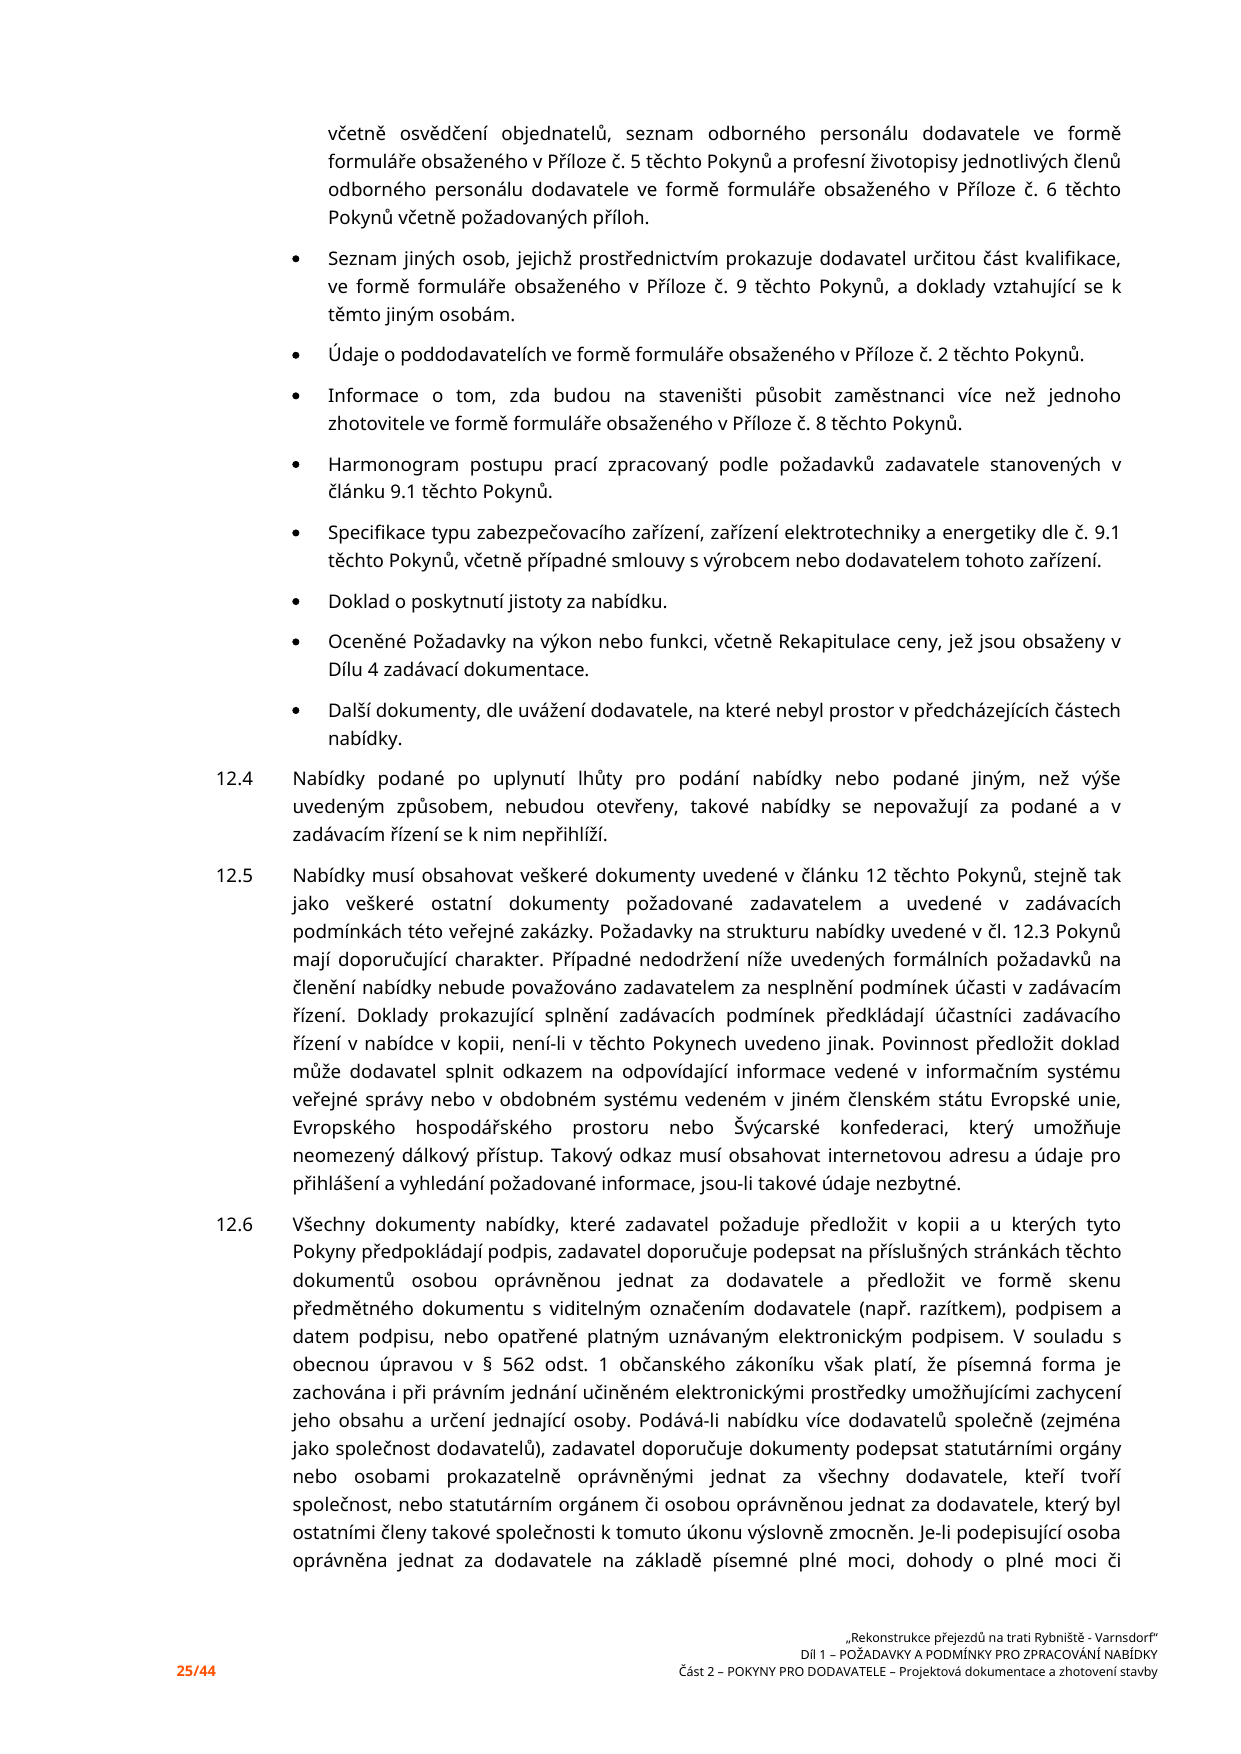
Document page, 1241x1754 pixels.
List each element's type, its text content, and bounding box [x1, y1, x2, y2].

text Specifikace typu zabezpečovacího zařízení, zařízení elektrotechniky a energetiky dle č. 9.1 těchto Pokynů, včetně případné smlouvy s výrobcem nebo dodavatelem tohoto zařízení. [292, 519, 1122, 573]
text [292, 121, 1122, 230]
text Další dokumenty, dle uvážení dodavatele, na které nebyl prostor v předcházejících částech nabídky. [292, 697, 1122, 751]
text Oceněné Požadavky na výkon nebo funkci, včetně Rekapitulace ceny, jež jsou obsaženy v Dílu 4 zadávací dokumentace. [292, 628, 1122, 682]
text Nabídky musí obsahovat veškeré dokumenty uvedené v článku 12 těchto Pokynů, stejně tak jako veškeré ostatní dokumenty požadované zadavatelem a uvedené v zadávacích podmínkách této veřejné zakázky. Požadavky na strukturu nabídky uvedené v čl. 12.3 Pokynů mají doporučující charakter. Případné nedodržení níže uvedených formálních požadavků na členění nabídky nebude považováno zadavatelem za nesplnění podmínek účasti v zadávacím řízení. Doklady prokazující splnění zadávacích podmínek předkládají účastníci zadávacího řízení v nabídce v kopii, není-li v těchto Pokynech uvedeno jinak. Povinnost předložit doklad může dodavatel splnit odkazem na odpovídající informace vedené v informačním systému veřejné správy nebo v obdobném systému vedeném v jiném členském státu Evropské unie, Evropského hospodářského prostoru nebo Švýcarské konfederaci, který umožňuje neomezený dálkový přístup. Takový odkaz musí obsahovat internetovou adresu a údaje pro přihlášení a vyhledání požadované informace, jsou-li takové údaje nezbytné. [216, 862, 1122, 1196]
text Doklad o poskytnutí jistoty za nabídku. [292, 588, 1122, 613]
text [216, 1211, 1122, 1573]
text Harmonogram postupu prací zpracovaný podle požadavků zadavatele stanovených v článku 9.1 těchto Pokynů. [292, 451, 1122, 504]
text Seznam jiných osob, jejichž prostřednictvím prokazuje dodavatel určitou část kvalifikace, ve formě formuláře obsaženého v Příloze č. 9 těchto Pokynů, a doklady vztahující se k těmto jiným osobám. [292, 245, 1122, 327]
text Údaje o poddodavatelích ve formě formuláře obsaženého v Příloze č. 2 těchto Pokynů. [292, 342, 1122, 367]
text Nabídky podané po uplynutí lhůty pro podání nabídky nebo podané jiným, než výše uvedeným způsobem, nebudou otevřeny, takové nabídky se nepovažují za podané a v zadávacím řízení se k nim nepřihlíží. [216, 766, 1122, 847]
text Informace o tom, zda budou na staveništi působit zaměstnanci více než jednoho zhotovitele ve formě formuláře obsaženého v Příloze č. 8 těchto Pokynů. [292, 382, 1122, 436]
